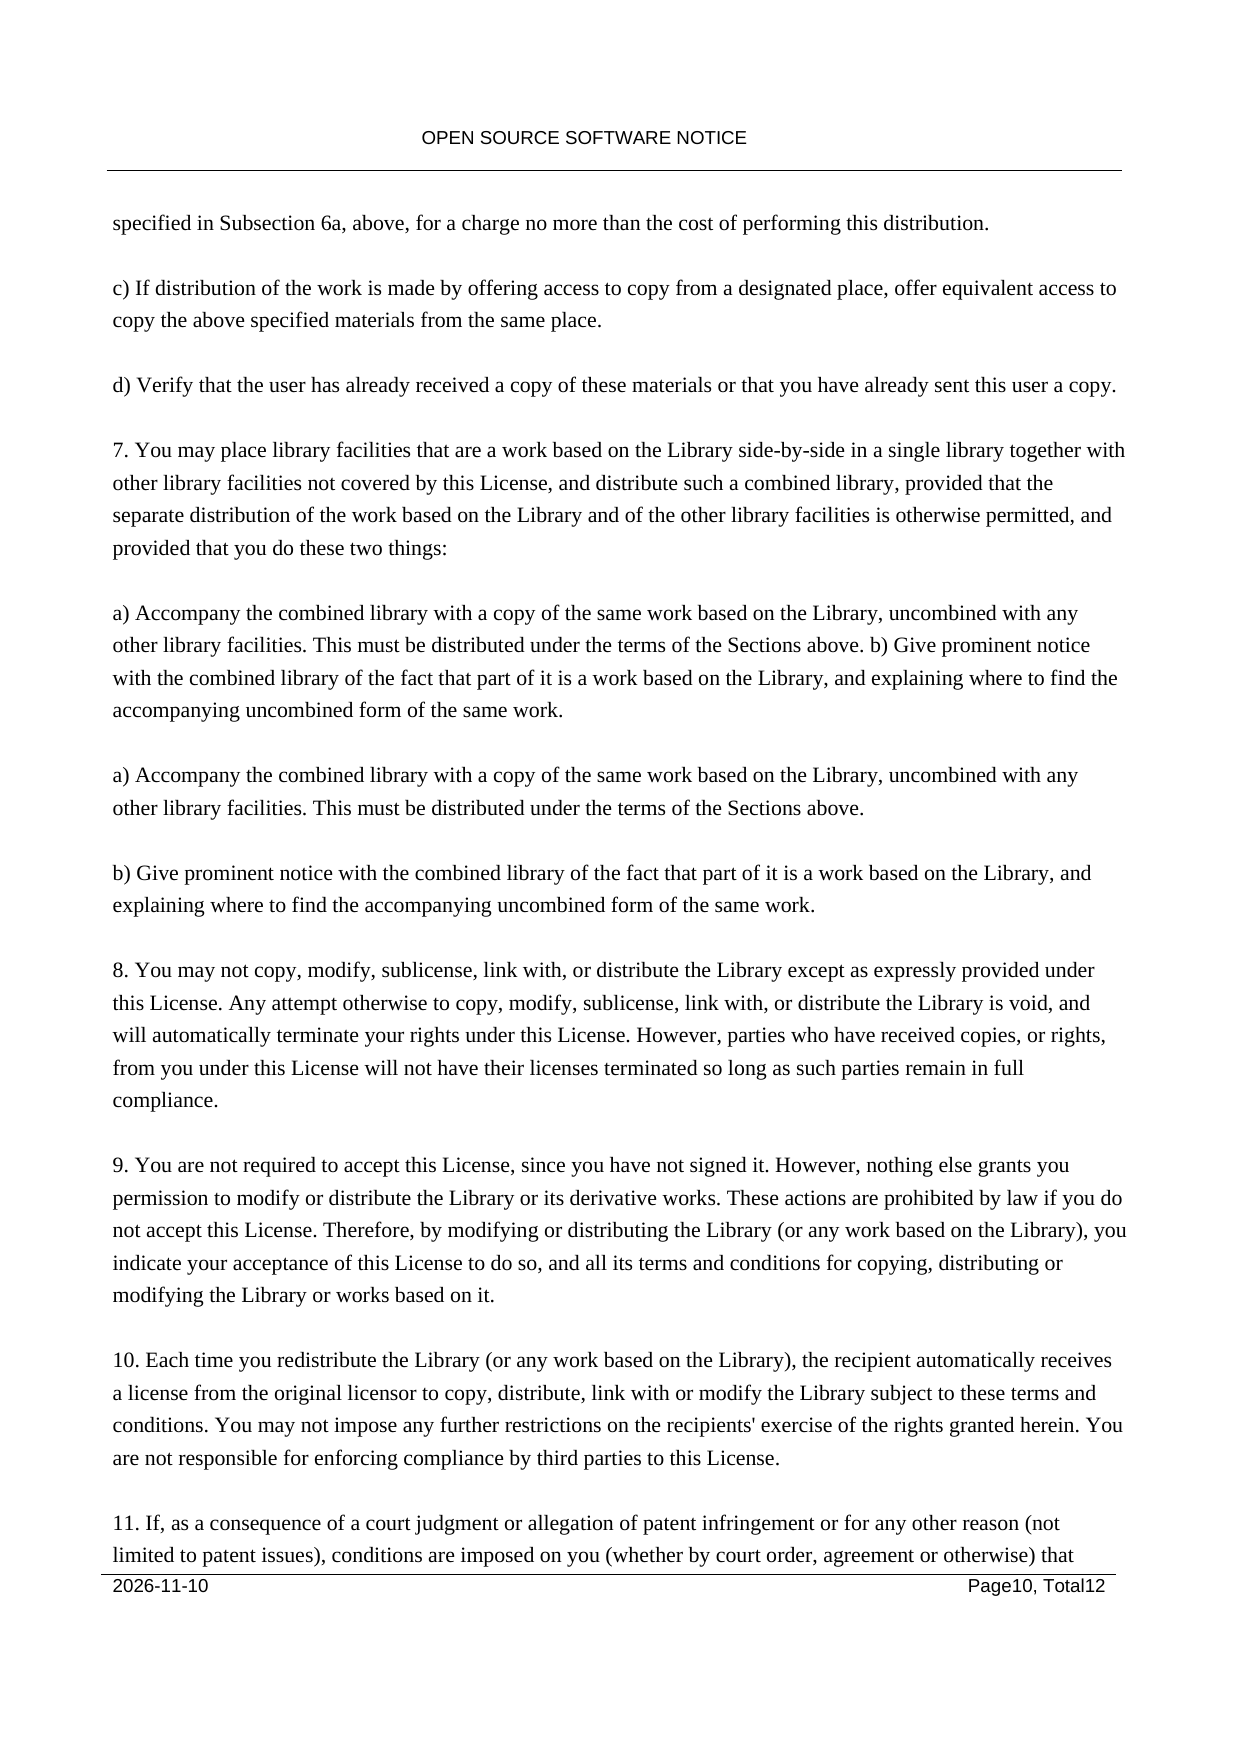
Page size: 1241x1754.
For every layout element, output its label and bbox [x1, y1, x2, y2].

text [112, 206, 1128, 1571]
